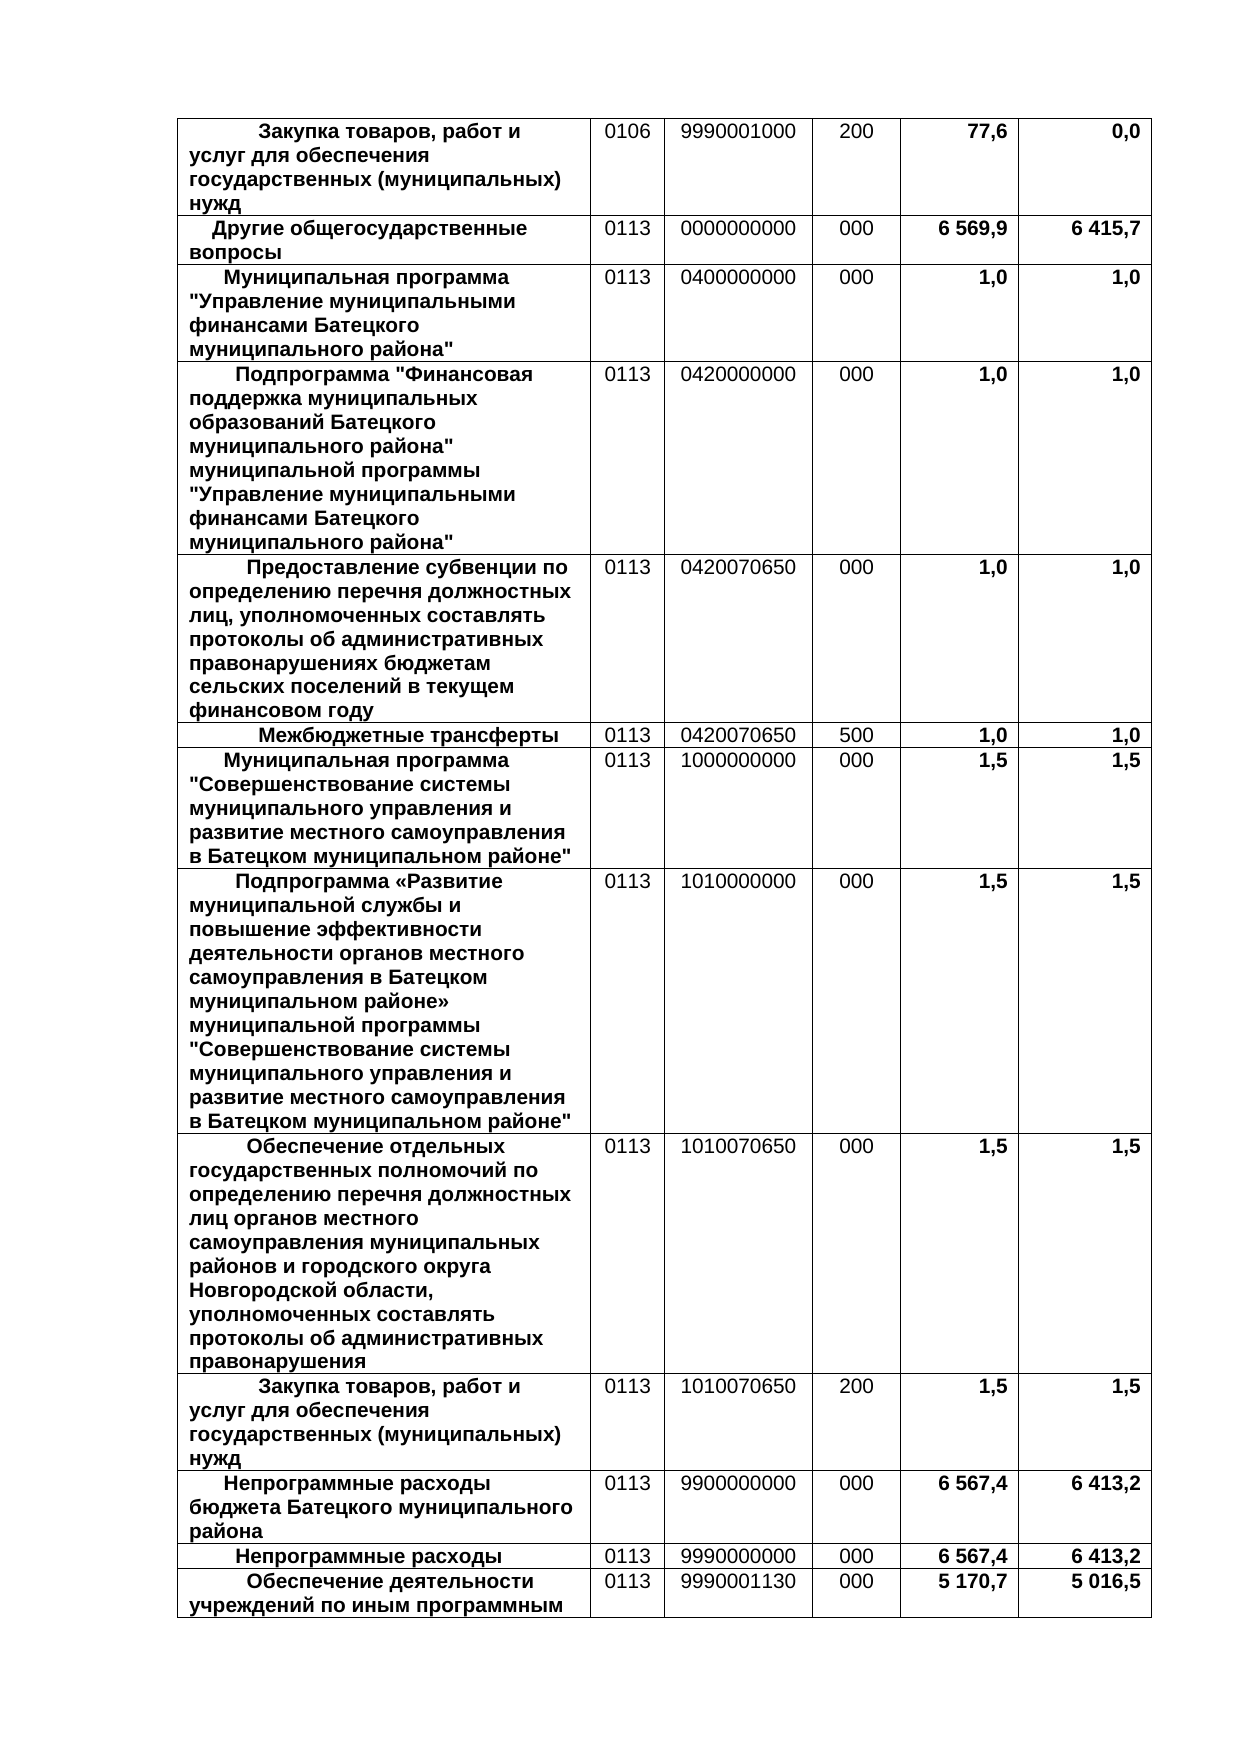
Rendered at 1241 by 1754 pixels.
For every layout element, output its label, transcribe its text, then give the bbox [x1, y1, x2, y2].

table_cell 1,0 [901, 362, 1018, 553]
table_cell Подпрограмма «Развитие муниципальной службы и повышение эффективности деятельности органов местного самоуправления в Батецком муниципальном районе» муниципальной программы "Совершенствование системы муниципального управления и развитие местного самоуправления в Батецком муниципальном районе" [178, 869, 590, 1133]
table_cell 000 [813, 216, 900, 264]
table_cell 1000000000 [665, 748, 812, 868]
table_cell 0420000000 [665, 362, 812, 553]
table_cell 9990001130 [665, 1569, 812, 1617]
table_cell Межбюджетные трансферты [178, 723, 590, 747]
table_cell 0420070650 [665, 723, 812, 747]
table_cell 0113 [591, 265, 664, 361]
table_cell Предоставление субвенции по определению перечня должностных лиц, уполномоченных составлять протоколы об административных правонарушениях бюджетам сельских поселений в текущем финансовом году [178, 555, 590, 722]
table_cell Непрограммные расходы бюджета Батецкого муниципального района [178, 1471, 590, 1543]
table_cell 0113 [591, 1569, 664, 1617]
table_cell 0113 [591, 1544, 664, 1568]
table_cell 1,5 [901, 748, 1018, 868]
table_cell 6 413,2 [1019, 1471, 1151, 1543]
table_cell 9990000000 [665, 1544, 812, 1568]
table_cell 500 [813, 723, 900, 747]
table_cell 1,5 [1019, 1134, 1151, 1373]
table_cell 000 [813, 1544, 900, 1568]
table_cell 5 170,7 [901, 1569, 1018, 1617]
table_cell 0420070650 [665, 555, 812, 722]
table_cell 1010070650 [665, 1374, 812, 1470]
table_cell 0113 [591, 362, 664, 553]
table_cell 000 [813, 1569, 900, 1617]
table_cell Закупка товаров, работ и услуг для обеспечения государственных (муниципальных) нужд [178, 119, 590, 215]
table_cell 1,0 [901, 555, 1018, 722]
table_cell 6 567,4 [901, 1471, 1018, 1543]
table_cell 1,5 [1019, 1374, 1151, 1470]
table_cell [178, 1569, 590, 1617]
table_cell 1,0 [1019, 362, 1151, 553]
table_cell Обеспечение отдельных государственных полномочий по определению перечня должностных лиц органов местного самоуправления муниципальных районов и городского округа Новгородской области, уполномоченных составлять протоколы об административных правонарушения [178, 1134, 590, 1373]
table_cell 0106 [591, 119, 664, 215]
table_cell Муниципальная программа "Совершенствование системы муниципального управления и развитие местного самоуправления в Батецком муниципальном районе" [178, 748, 590, 868]
table_cell 6 567,4 [901, 1544, 1018, 1568]
table_cell 0113 [591, 723, 664, 747]
table_cell 000 [813, 362, 900, 553]
table_cell 1,5 [901, 1134, 1018, 1373]
table_cell 0113 [591, 555, 664, 722]
table_cell 1,0 [901, 265, 1018, 361]
table_cell 1,0 [1019, 555, 1151, 722]
table_cell 5 016,5 [1019, 1569, 1151, 1617]
table_cell 1,0 [901, 723, 1018, 747]
table_cell 6 415,7 [1019, 216, 1151, 264]
table_cell 1010000000 [665, 869, 812, 1133]
table_cell Муниципальная программа "Управление муниципальными финансами Батецкого муниципального района" [178, 265, 590, 361]
table_cell 200 [813, 119, 900, 215]
table_cell 0400000000 [665, 265, 812, 361]
table_cell 1,0 [1019, 265, 1151, 361]
table_cell 000 [813, 869, 900, 1133]
table_cell 000 [813, 748, 900, 868]
table_cell 1,5 [901, 1374, 1018, 1470]
table_cell 000 [813, 265, 900, 361]
table_cell 6 413,2 [1019, 1544, 1151, 1568]
table_cell 000 [813, 1134, 900, 1373]
table_cell 000 [813, 555, 900, 722]
table_cell 0113 [591, 1134, 664, 1373]
table_cell 0113 [591, 869, 664, 1133]
table_cell Подпрограмма "Финансовая поддержка муниципальных образований Батецкого муниципального района" муниципальной программы "Управление муниципальными финансами Батецкого муниципального района" [178, 362, 590, 553]
table_cell 1,0 [1019, 723, 1151, 747]
table_cell 0113 [591, 1471, 664, 1543]
table_cell 1,5 [1019, 748, 1151, 868]
table_cell 77,6 [901, 119, 1018, 215]
table_cell 0113 [591, 748, 664, 868]
table_cell Другие общегосударственные вопросы [178, 216, 590, 264]
table_cell 200 [813, 1374, 900, 1470]
table_cell 0113 [591, 1374, 664, 1470]
table_cell 6 569,9 [901, 216, 1018, 264]
table_cell 000 [813, 1471, 900, 1543]
table_cell 0,0 [1019, 119, 1151, 215]
table_cell 9900000000 [665, 1471, 812, 1543]
table_cell Непрограммные расходы [178, 1544, 590, 1568]
table_cell 1,5 [901, 869, 1018, 1133]
table_cell 9990001000 [665, 119, 812, 215]
table_cell 1,5 [1019, 869, 1151, 1133]
table_cell 1010070650 [665, 1134, 812, 1373]
table_cell 0113 [591, 216, 664, 264]
table_cell Закупка товаров, работ и услуг для обеспечения государственных (муниципальных) нужд [178, 1374, 590, 1470]
table_cell 0000000000 [665, 216, 812, 264]
